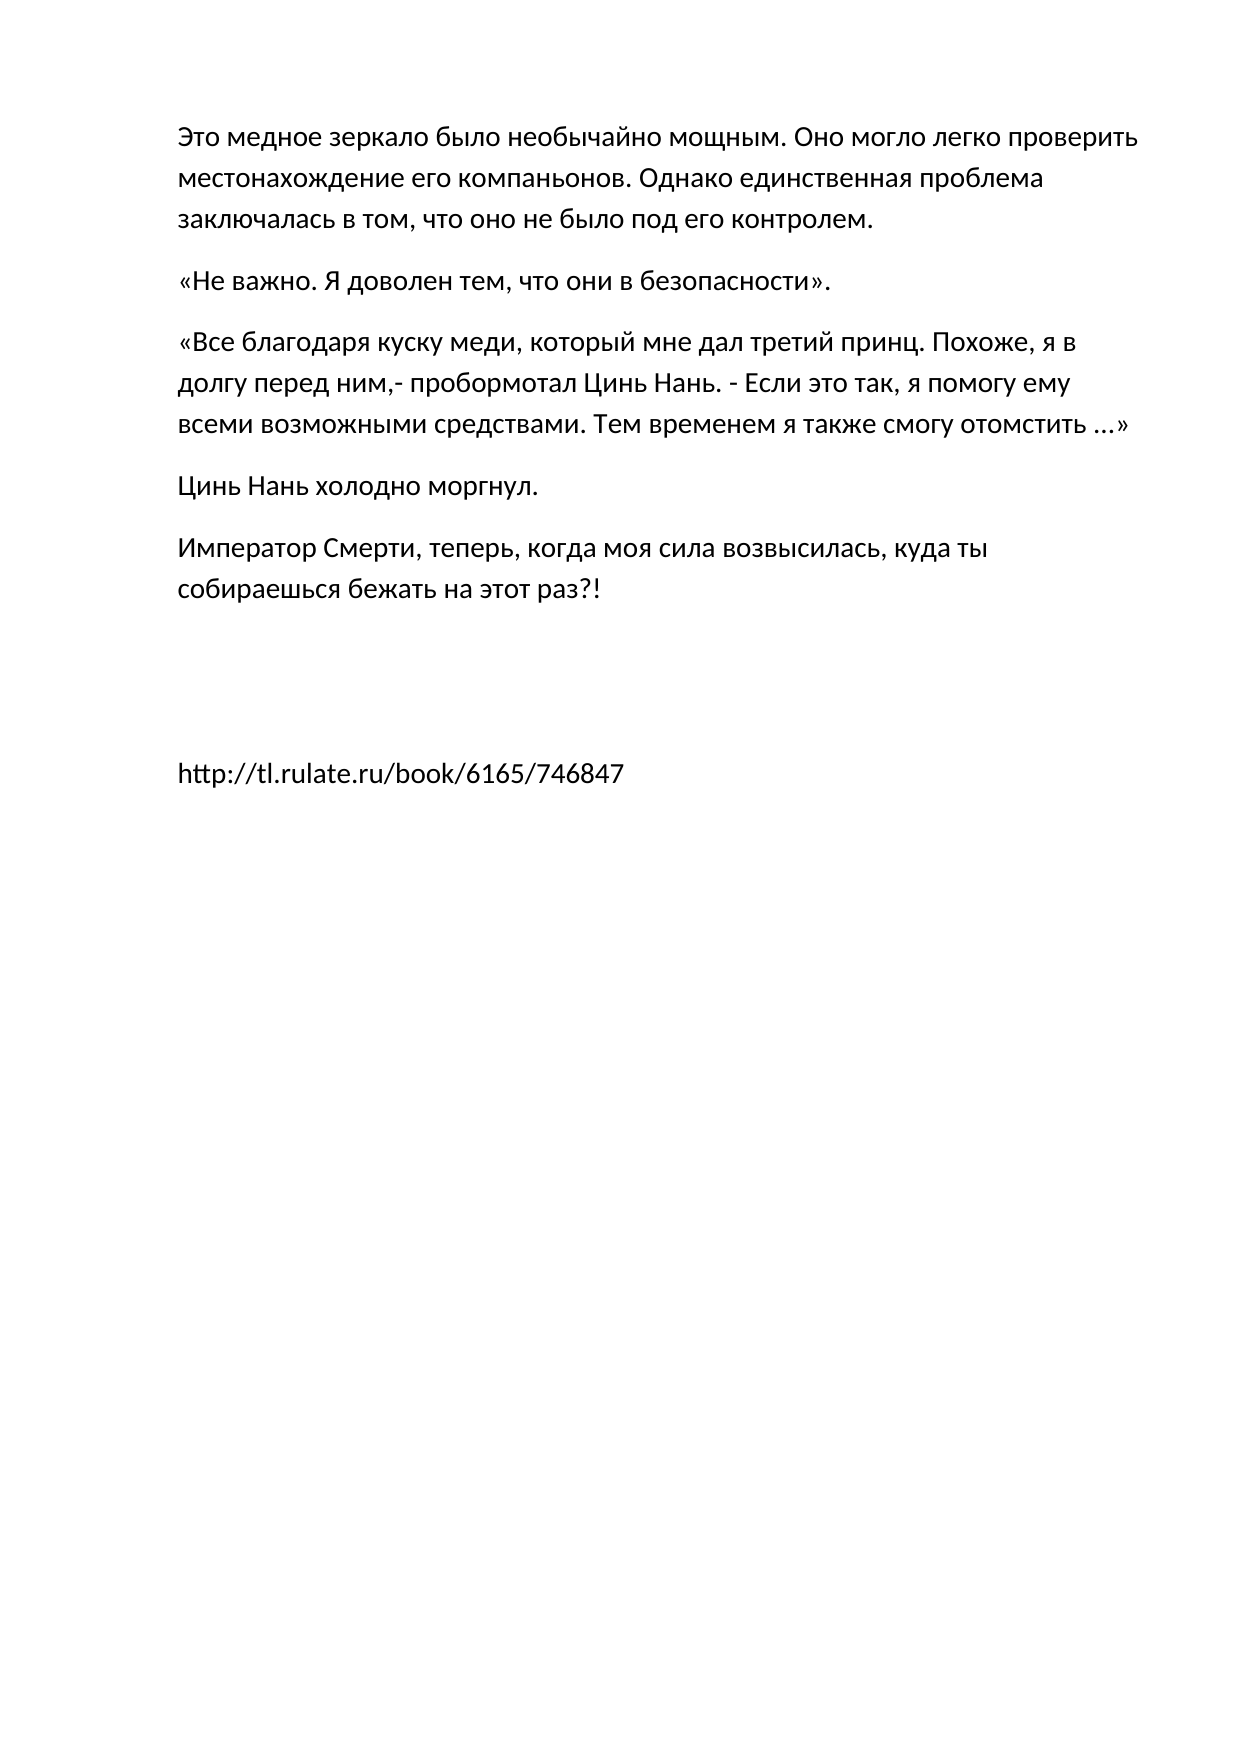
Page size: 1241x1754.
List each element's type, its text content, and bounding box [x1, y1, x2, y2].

text «Все благодаря куску меди, который мне дал третий принц. Похоже, я в долгу перед ним,- пробормотал Цинь Нань. - Если это так, я помогу ему всеми возможными средствами. Тем временем я также смогу отомстить ...» [177, 323, 1152, 441]
text «Не важно. Я доволен тем, что они в безопасности». [177, 262, 1152, 297]
text Цинь Нань холодно моргнул. [177, 467, 1152, 503]
text http://tl.rulate.ru/book/6165/746847 [177, 755, 1152, 791]
text Император Смерти, теперь, когда моя сила возвысилась, куда ты собираешься бежать на этот раз?! [177, 529, 1152, 606]
text Это медное зеркало было необычайно мощным. Оно могло легко проверить местонахождение его компаньонов. Однако единственная проблема заключалась в том, что оно не было под его контролем. [177, 118, 1152, 236]
